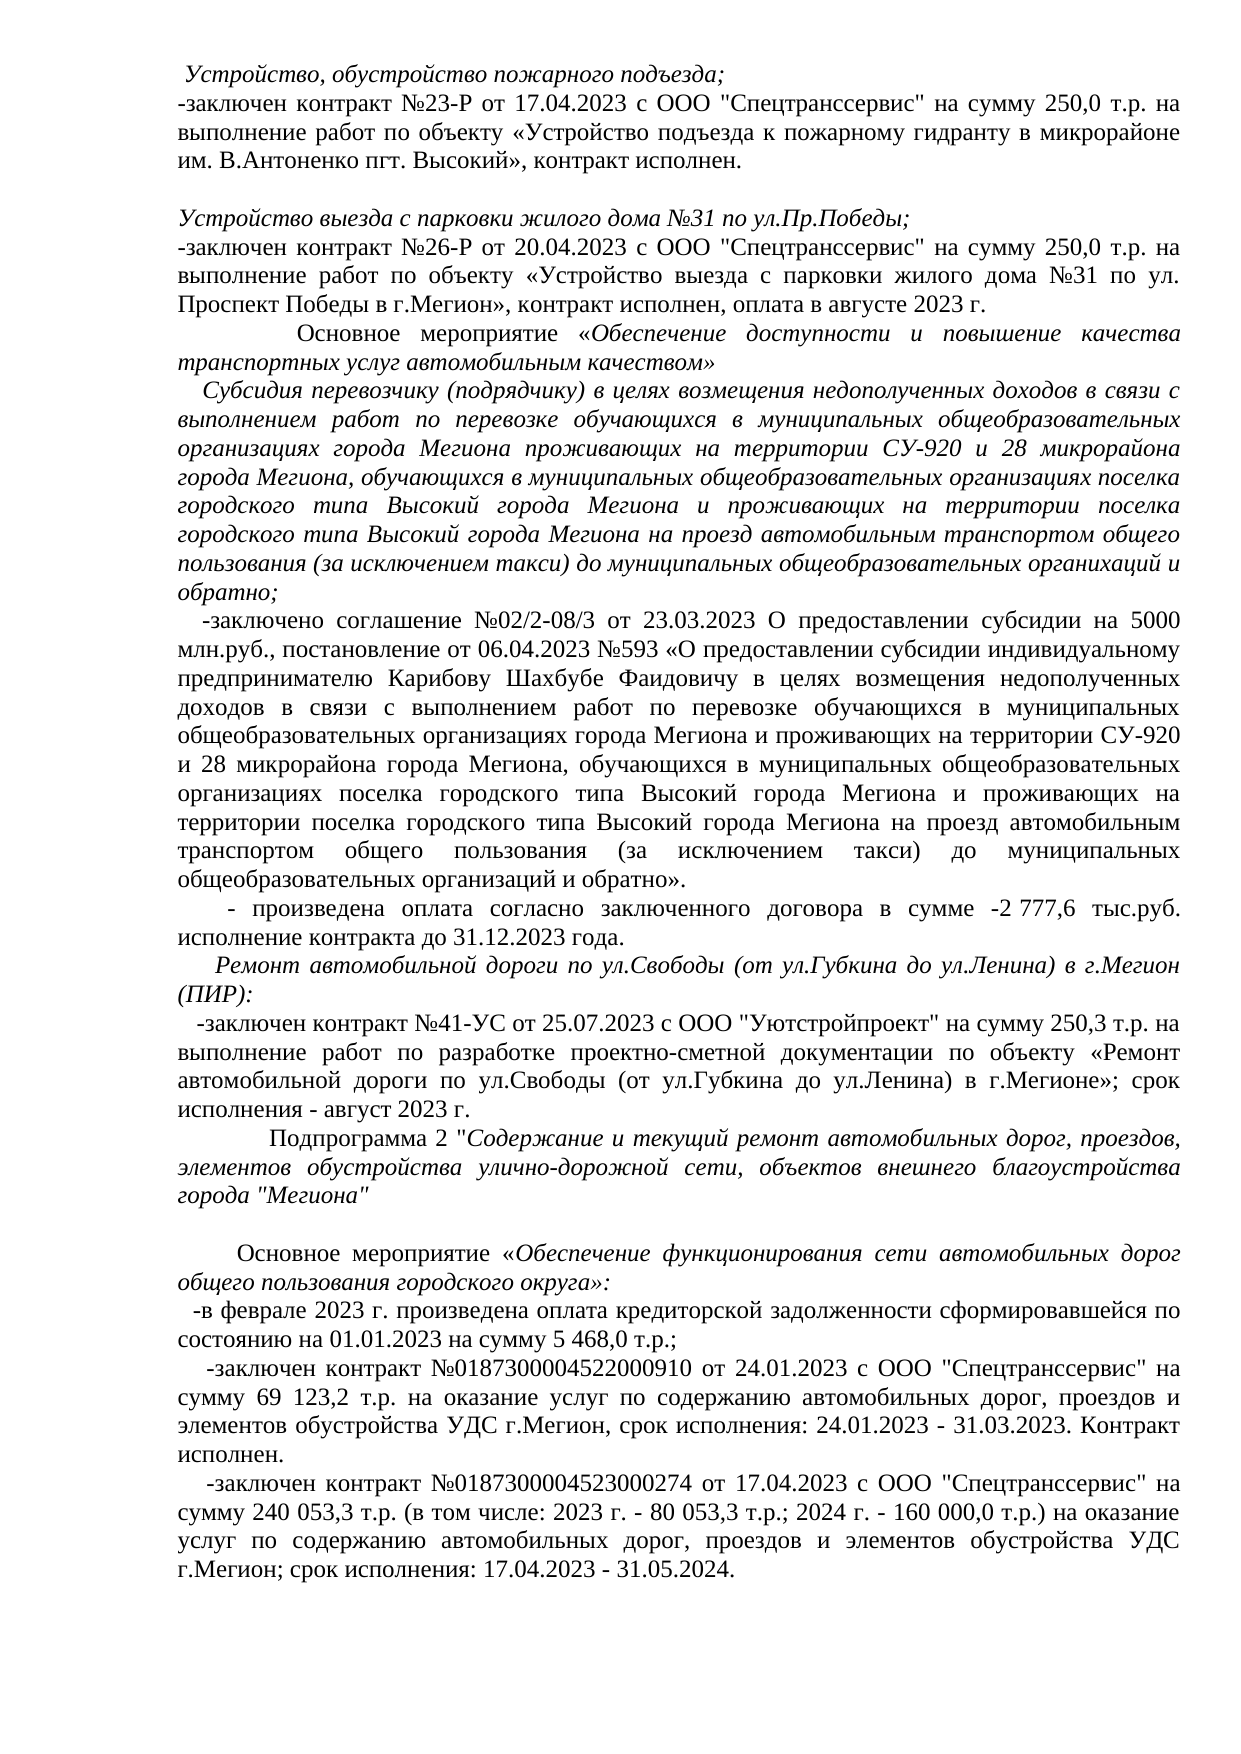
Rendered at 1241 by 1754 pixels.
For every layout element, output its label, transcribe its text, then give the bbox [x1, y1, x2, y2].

text -в феврале 2023 г. произведена оплата кредиторской задолженности сформировавшейся по состоянию на 01.01.2023 на сумму 5 468,0 т.р.; [177, 1295, 1181, 1353]
text Устройство выезда с парковки жилого дома №31 по ул.Пр.Победы; [177, 203, 1181, 232]
text Субсидия перевозчику (подрядчику) в целях возмещения недополученных доходов в связи с выполнением работ по перевозке обучающихся в муниципальных общеобразовательных организациях города Мегиона проживающих на территории СУ-920 и 28 микрорайона города Мегиона, обучающихся в муниципальных общеобразовательных организациях поселка городского типа Высокий города Мегиона и проживающих на территории поселка городского типа Высокий города Мегиона на проезд автомобильным транспортом общего пользования (за исключением такси) до муниципальных общеобразовательных органихаций и обратно; [177, 375, 1181, 605]
text Устройство, обустройство пожарного подъезда; [177, 59, 1181, 88]
text Основное мероприятие «Обеспечение функционирования сети автомобильных дорог общего пользования городского округа»: [177, 1238, 1181, 1295]
text -заключено соглашение №02/2-08/3 от 23.03.2023 О предоставлении субсидии на 5000 млн.руб., постановление от 06.04.2023 №593 «О предоставлении субсидии индивидуальному предпринимателю Карибову Шахбубе Фаидовичу в целях возмещения недополученных доходов в связи с выполнением работ по перевозке обучающихся в муниципальных общеобразовательных организациях города Мегиона и проживающих на территории СУ-920 и 28 микрорайона города Мегиона, обучающихся в муниципальных общеобразовательных организациях поселка городского типа Высокий города Мегиона и проживающих на территории поселка городского типа Высокий города Мегиона на проезд автомобильным транспортом общего пользования (за исключением такси) до муниципальных общеобразовательных организаций и обратно». [177, 605, 1181, 893]
text -заключен контракт №26-Р от 20.04.2023 с ООО "Спецтранссервис" на сумму 250,0 т.р. на выполнение работ по объекту «Устройство выезда с парковки жилого дома №31 по ул. Проспект Победы в г.Мегион», контракт исполнен, оплата в августе 2023 г. [177, 232, 1181, 318]
text - произведена оплата согласно заключенного договора в сумме -2 777,6 тыс.руб. исполнение контракта до 31.12.2023 года. [177, 893, 1181, 950]
text Ремонт автомобильной дороги по ул.Свободы (от ул.Губкина до ул.Ленина) в г.Мегион (ПИР): [177, 950, 1181, 1008]
text -заключен контракт №0187300004523000274 от 17.04.2023 с ООО "Спецтранссервис" на сумму 240 053,3 т.р. (в том числе: 2023 г. - 80 053,3 т.р.; 2024 г. - 160 000,0 т.р.) на оказание услуг по содержанию автомобильных дорог, проездов и элементов обустройства УДС г.Мегион; срок исполнения: 17.04.2023 - 31.05.2024. [177, 1468, 1181, 1583]
text Подпрограмма 2 "Содержание и текущий ремонт автомобильных дорог, проездов, элементов обустройства улично-дорожной сети, объектов внешнего благоустройства города "Мегиона" [177, 1123, 1181, 1209]
text -заключен контракт №41-УС от 25.07.2023 с ООО "Уютстройпроект" на сумму 250,3 т.р. на выполнение работ по разработке проектно-сметной документации по объекту «Ремонт автомобильной дороги по ул.Свободы (от ул.Губкина до ул.Ленина) в г.Мегионе»; срок исполнения - август 2023 г. [177, 1008, 1181, 1123]
text -заключен контракт №23-Р от 17.04.2023 с ООО "Спецтранссервис" на сумму 250,0 т.р. на выполнение работ по объекту «Устройство подъезда к пожарному гидранту в микрорайоне им. В.Антоненко пгт. Высокий», контракт исполнен. [177, 88, 1181, 174]
text -заключен контракт №0187300004522000910 от 24.01.2023 с ООО "Спецтранссервис" на сумму 69 123,2 т.р. на оказание услуг по содержанию автомобильных дорог, проездов и элементов обустройства УДС г.Мегион, срок исполнения: 24.01.2023 - 31.03.2023. Контракт исполнен. [177, 1353, 1181, 1468]
text Основное мероприятие «Обеспечение доступности и повышение качества транспортных услуг автомобильным качеством» [177, 318, 1181, 375]
